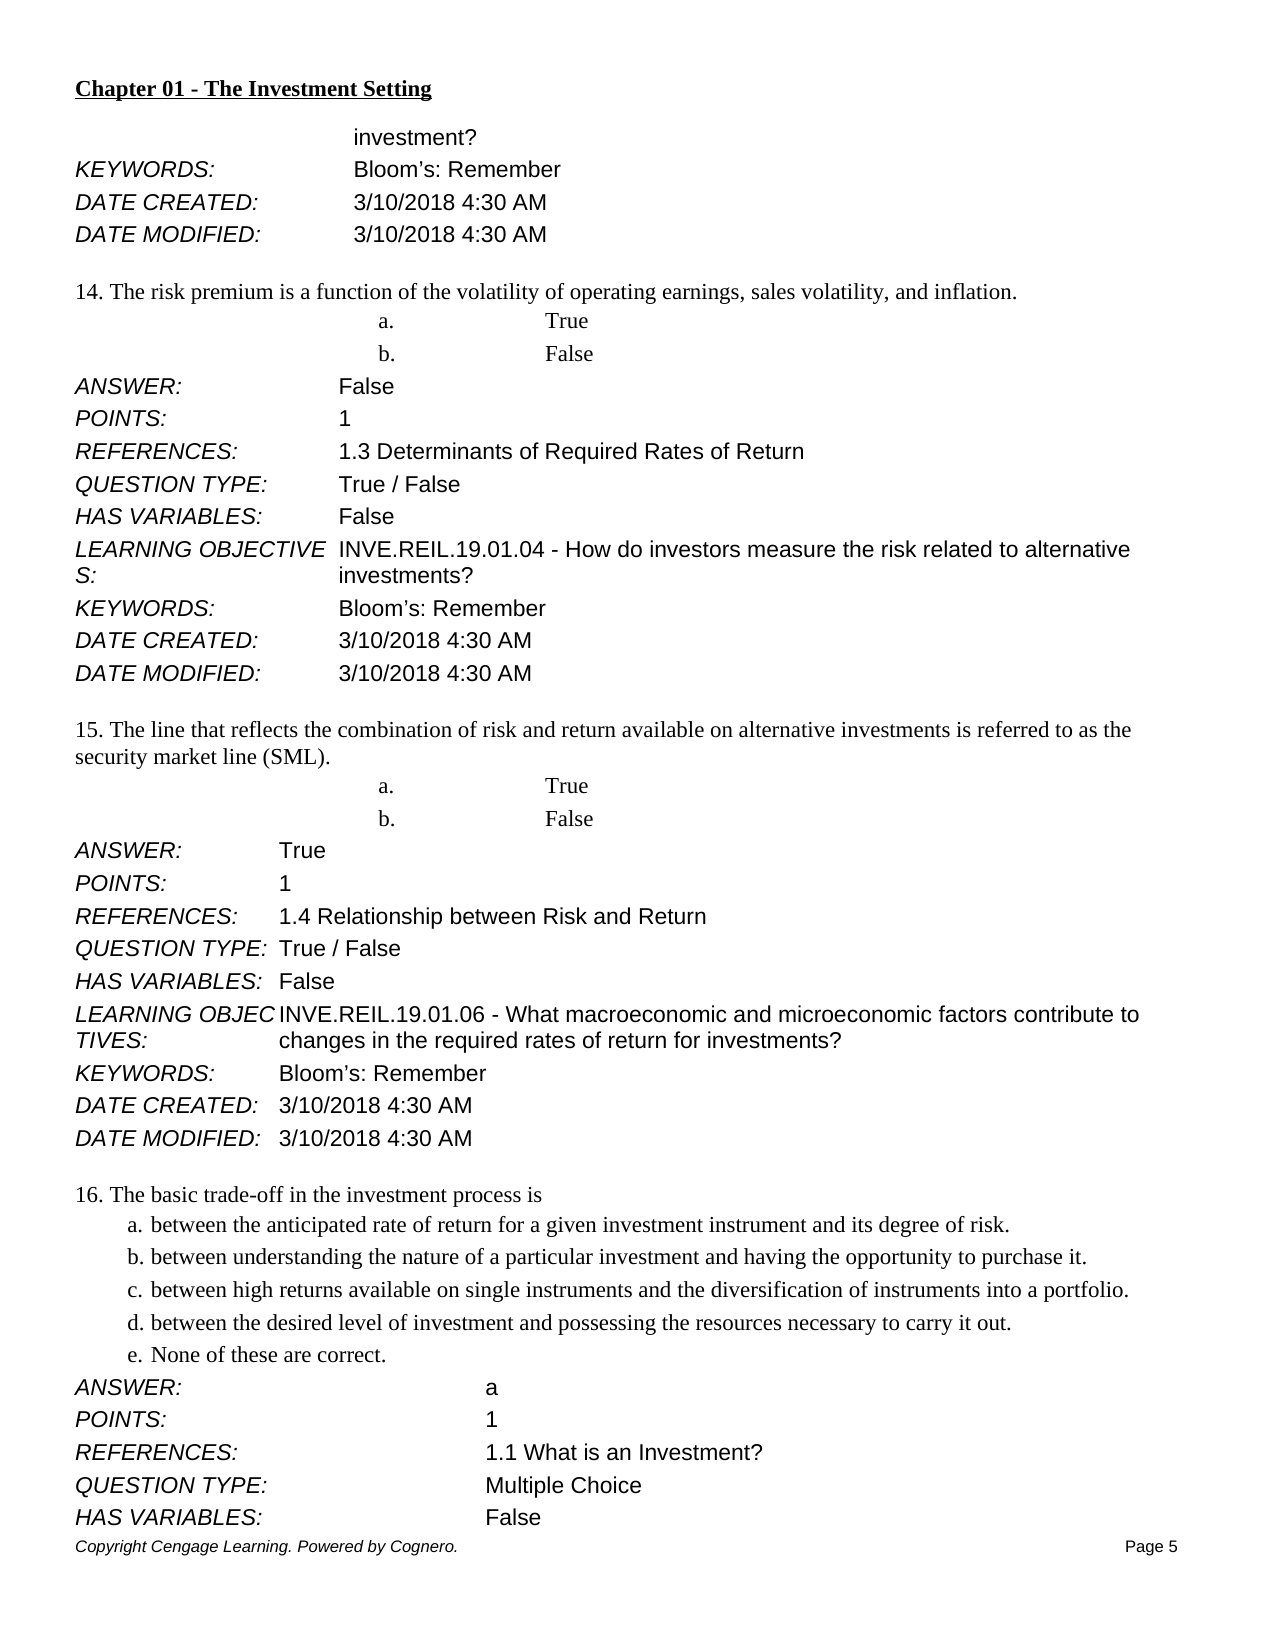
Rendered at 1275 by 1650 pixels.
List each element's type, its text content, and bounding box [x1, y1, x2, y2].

table_header 14. The risk premium is a function of the volatility of operating earnings, sales volatility, and inflation. [75, 278, 1200, 689]
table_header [75, 1181, 1200, 1534]
table_header 15. The line that reflects the combination of risk and return available on alternative investments is referred to as the security market line (SML). [75, 716, 1200, 1154]
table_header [75, 121, 1200, 251]
